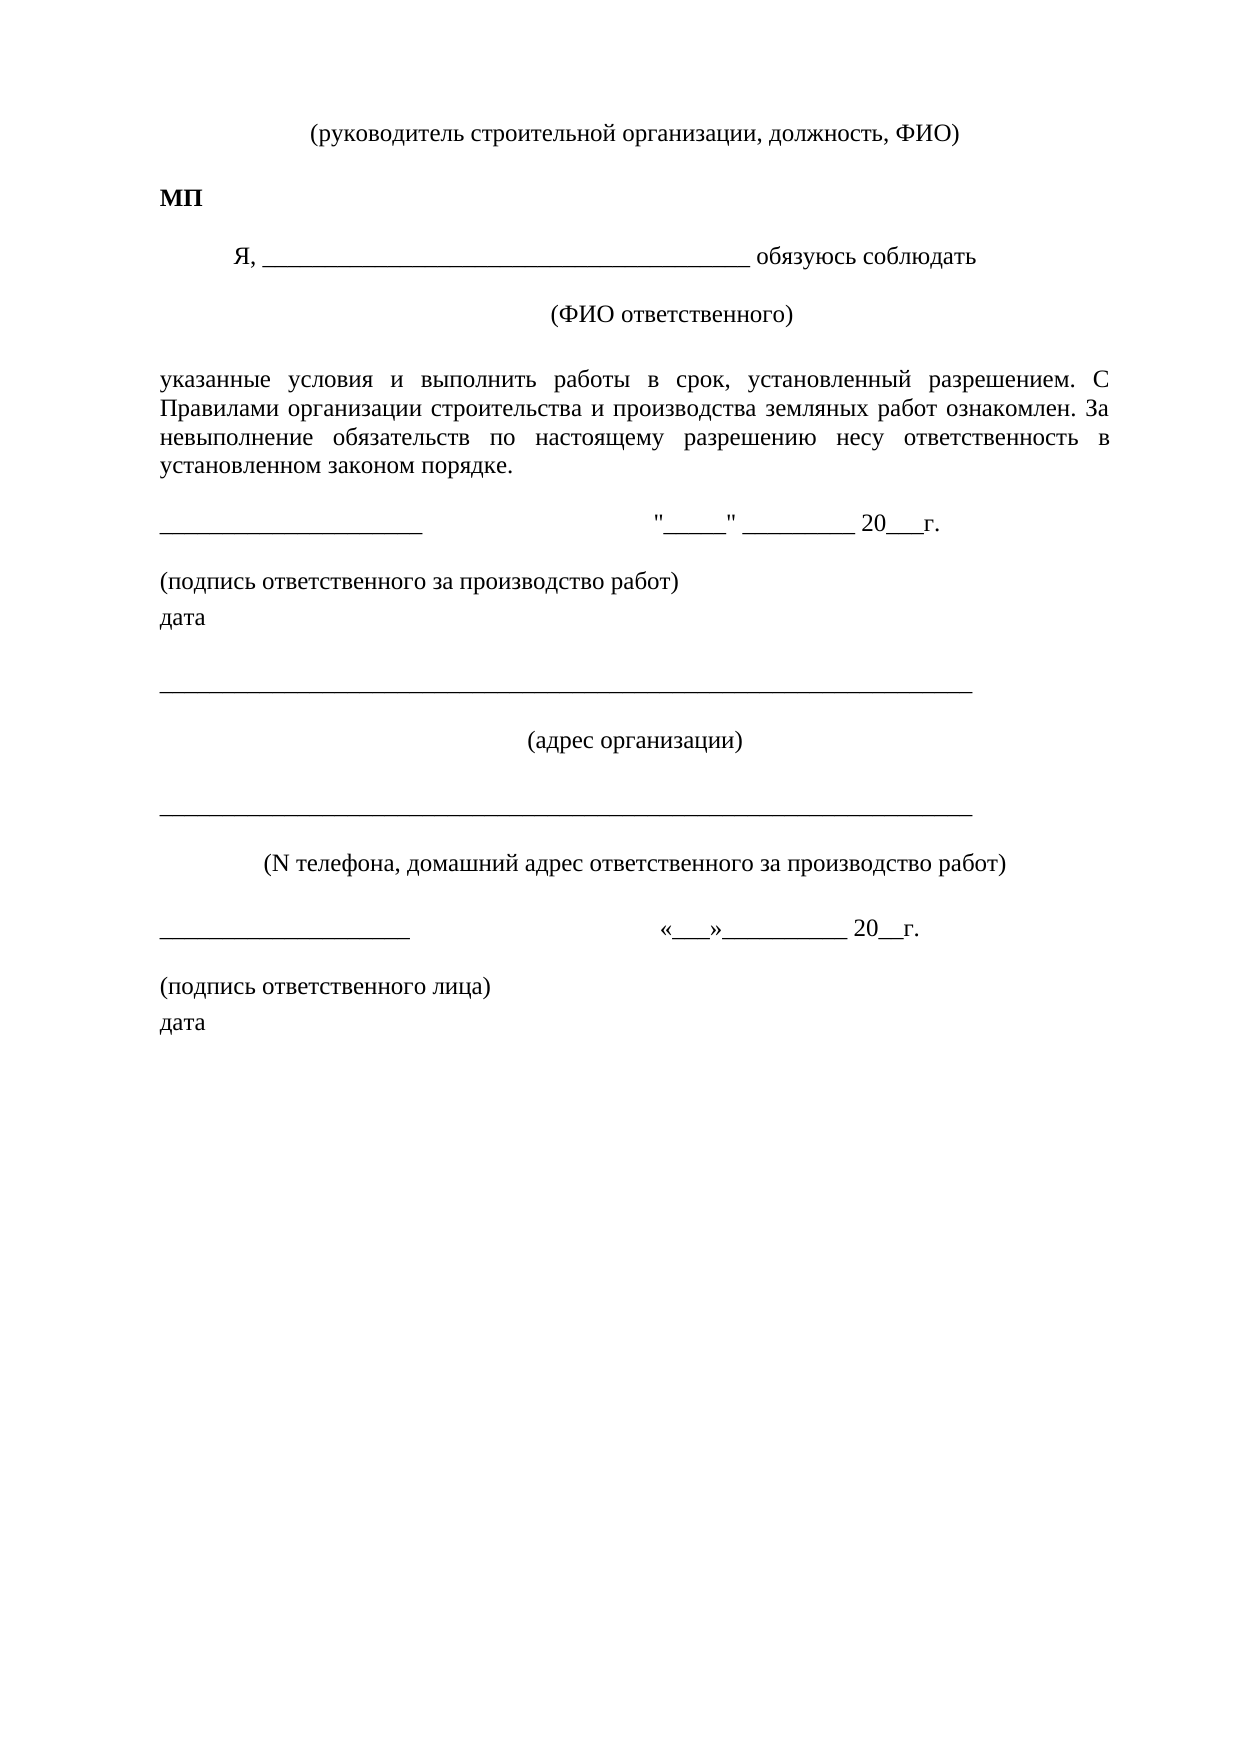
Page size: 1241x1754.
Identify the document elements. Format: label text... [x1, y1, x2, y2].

text МП [159, 183, 1110, 212]
text _________________________________________________________________ [159, 667, 1110, 696]
text (N телефона, домашний адрес ответственного за производство работ) [159, 848, 1110, 884]
text Я, _______________________________________ обязуюсь соблюдать [159, 241, 1110, 270]
text _________________________________________________________________ [159, 790, 1110, 819]
text (руководитель строительной организации, должность, ФИО) [159, 118, 1110, 154]
text _____________________ "_____" _________ 20___г. [159, 508, 1110, 537]
text ____________________ «___»__________ 20__г. [159, 913, 1110, 942]
text (подпись ответственного за производство работ) дата [159, 566, 1110, 638]
text (ФИО ответственного) [159, 299, 1110, 335]
text (адрес организации) [159, 725, 1110, 761]
text (подпись ответственного лица) дата [159, 971, 1110, 1043]
text указанные условия и выполнить работы в срок, установленный разрешением. С Правилами организации строительства и производства земляных работ ознакомлен. За невыполнение обязательств по настоящему разрешению несу ответственность в установленном законом порядке. [159, 364, 1110, 479]
